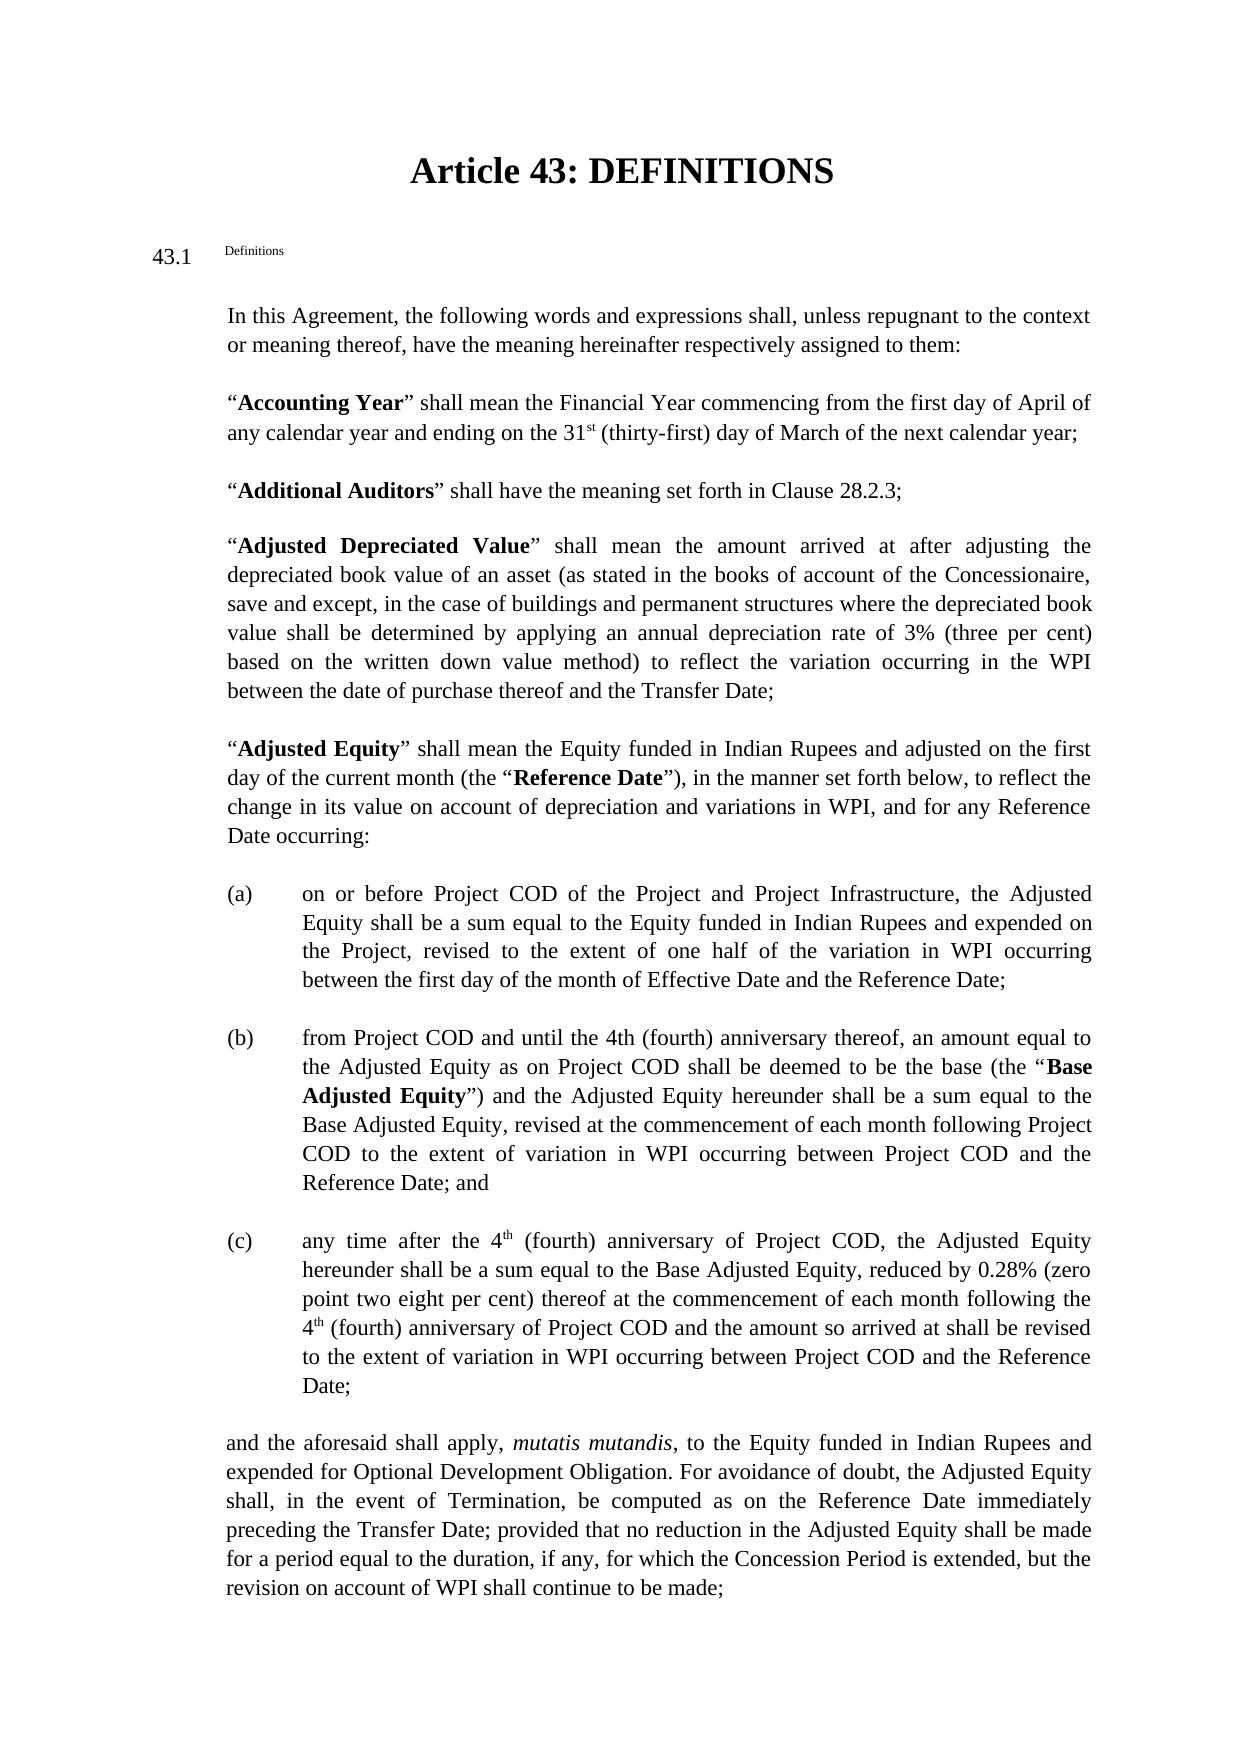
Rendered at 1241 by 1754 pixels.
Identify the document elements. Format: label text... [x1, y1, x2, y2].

list on or before Project COD of the Project and Project Infrastructure, the Adjusted Equity shall be a sum equal to the Equity funded in Indian Rupees and expended on the Project, revised to the extent of one half of the variation in WPI occurring between the first day of the month of Effective Date and the Reference Date; [227, 879, 1093, 993]
subtitle Definitions [152, 243, 1159, 270]
list from Project COD and until the 4th (fourth) anniversary thereof, an amount equal to the Adjusted Equity as on Project COD shall be deemed to be the base (the “Base Adjusted Equity”) and the Adjusted Equity hereunder shall be a sum equal to the Base Adjusted Equity, revised at the commencement of each month following Project COD to the extent of variation in WPI occurring between Project COD and the Reference Date; and [227, 1024, 1092, 1196]
text and the aforesaid shall apply, mutatis mutandis, to the Equity funded in Indian Rupees and expended for Optional Development Obligation. For avoidance of doubt, the Adjusted Equity shall, in the event of Termination, be computed as on the Reference Date immediately preceding the Transfer Date; provided that no reduction in the Adjusted Equity shall be made for a period equal to the duration, if any, for which the Concession Period is extended, but the revision on account of WPI shall continue to be made; [226, 1429, 1093, 1600]
text “Additional Auditors” shall have the meaning set forth in Clause 28.2.3; [227, 477, 1159, 503]
text “Accounting Year” shall mean the Financial Year commencing from the first day of April of any calendar year and ending on the 31st (thirty-first) day of March of the next calendar year; [227, 389, 1093, 445]
text “Adjusted Equity” shall mean the Equity funded in Indian Rupees and adjusted on the first day of the current month (the “Reference Date”), in the manner set forth below, to reflect the change in its value on account of depreciation and variations in WPI, and for any Reference Date occurring: [227, 735, 1093, 848]
list any time after the 4th (fourth) anniversary of Project COD, the Adjusted Equity hereunder shall be a sum equal to the Base Adjusted Equity, reduced by 0.28% (zero point two eight per cent) thereof at the commencement of each month following the 4th (fourth) anniversary of Project COD and the amount so arrived at shall be revised to the extent of variation in WPI occurring between Project COD and the Reference Date; [227, 1227, 1093, 1398]
subtitle Article 43: DEFINITIONS [377, 148, 867, 192]
text In this Agreement, the following words and expressions shall, unless repugnant to the context or meaning thereof, have the meaning hereinafter respectively assigned to them: [227, 302, 1092, 357]
text “Adjusted Depreciated Value” shall mean the amount arrived at after adjusting the depreciated book value of an asset (as stated in the books of account of the Concessionaire, save and except, in the case of buildings and permanent structures where the depreciated book value shall be determined by applying an annual depreciation rate of 3% (three per cent) based on the written down value method) to reflect the variation occurring in the WPI between the date of purchase thereof and the Transfer Date; [227, 532, 1093, 703]
